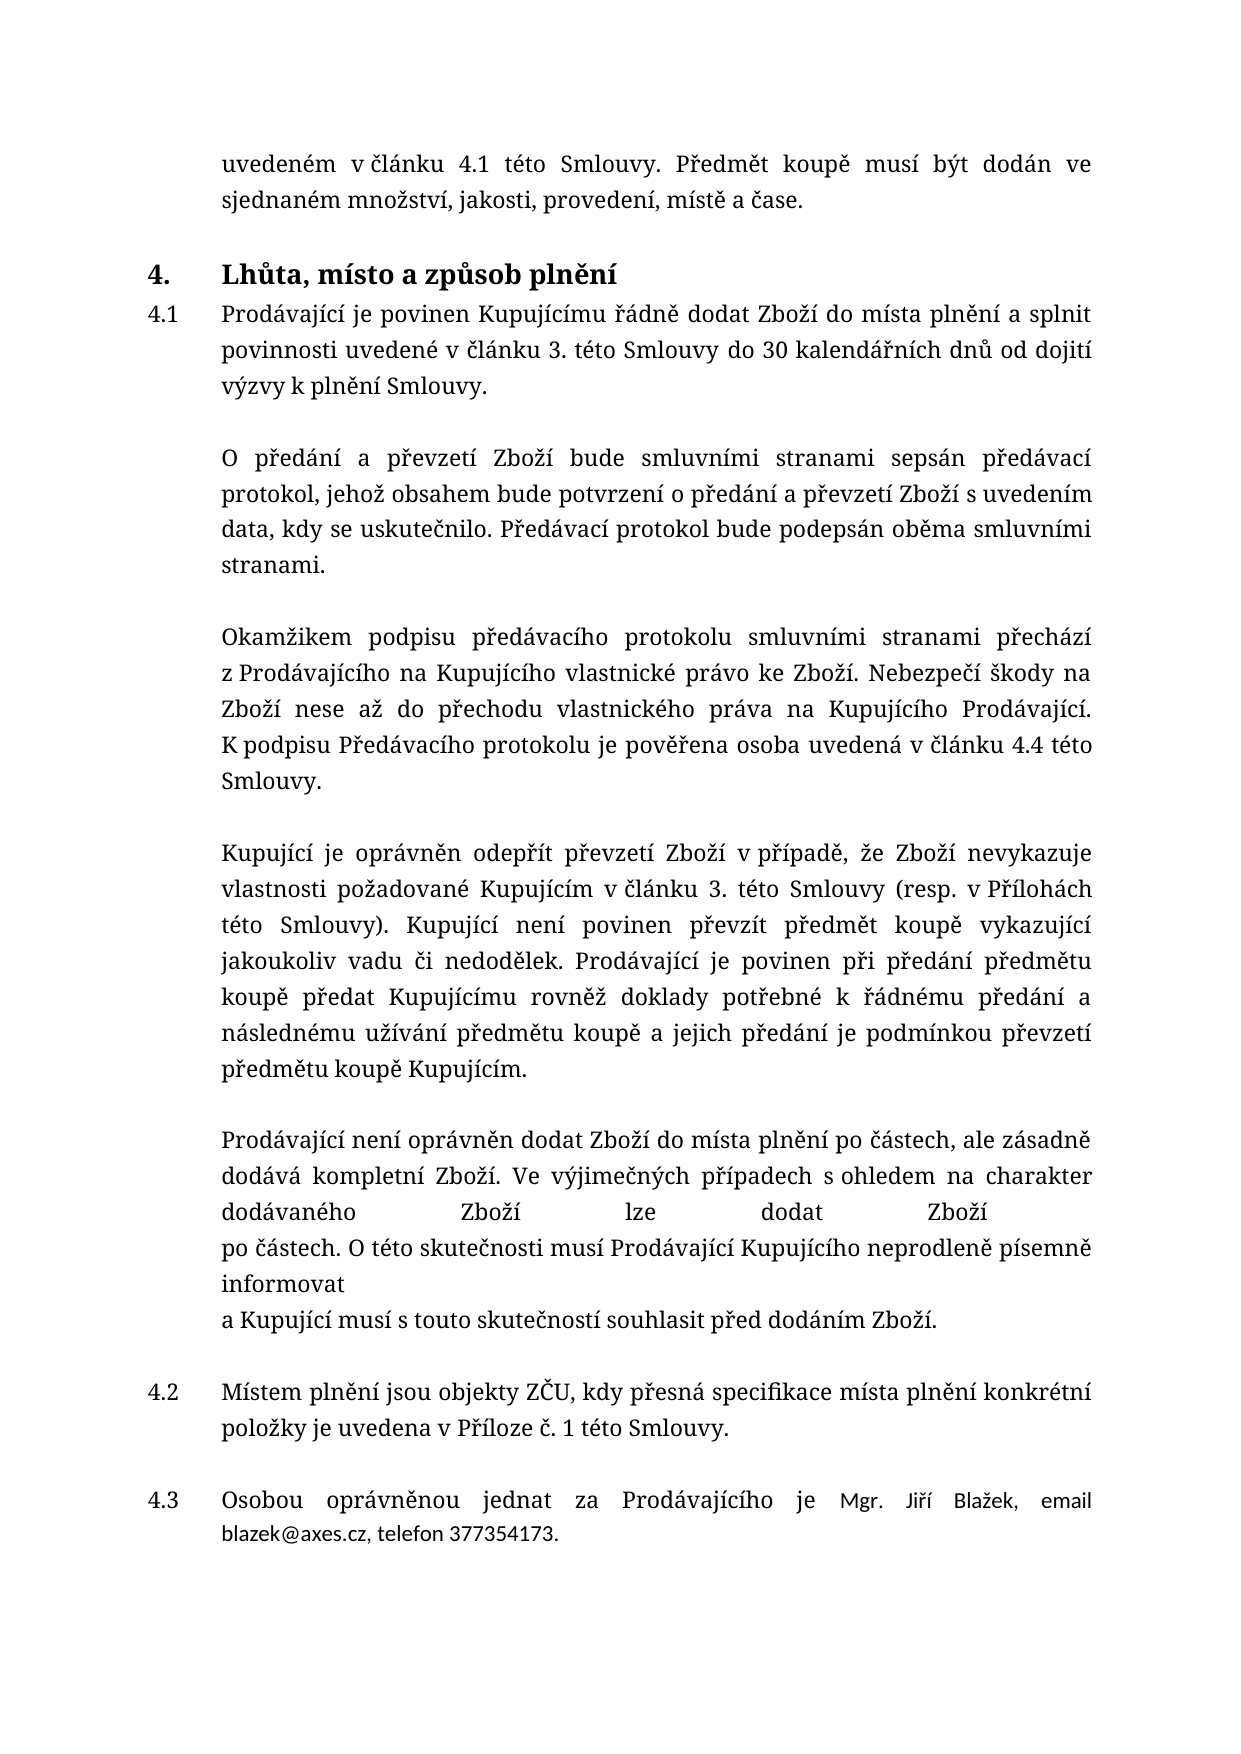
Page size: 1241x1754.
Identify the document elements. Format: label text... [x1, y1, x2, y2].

text Prodávající není oprávněn dodat Zboží do místa plnění po částech, ale zásadně dodává kompletní Zboží. Ve výjimečných případech s ohledem na charakter dodávaného Zboží lze dodat Zboží po částech. O této skutečnosti musí Prodávající Kupujícího neprodleně písemně informovat a Kupující musí s touto skutečností souhlasit před dodáním Zboží. [221, 1124, 1093, 1335]
text Okamžikem podpisu předávacího protokolu smluvními stranami přechází z Prodávajícího na Kupujícího vlastnické právo ke Zboží. Nebezpečí škody na Zboží nese až do přechodu vlastnického práva na Kupujícího Prodávající. K podpisu Předávacího protokolu je pověřena osoba uvedená v článku 4.4 této Smlouvy. [221, 621, 1093, 796]
text 4. Lhůta, místo a způsob plnění [148, 255, 1093, 292]
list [148, 148, 1093, 215]
text 4.1 Prodávající je povinen Kupujícímu řádně dodat Zboží do místa plnění a splnit povinnosti uvedené v článku 3. této Smlouvy do 30 kalendářních dnů od dojití výzvy k plnění Smlouvy. [148, 298, 1093, 401]
text Kupující je oprávněn odepřít převzetí Zboží v případě, že Zboží nevykazuje vlastnosti požadované Kupujícím v článku 3. této Smlouvy (resp. v Přílohách této Smlouvy). Kupující není povinen převzít předmět koupě vykazující jakoukoliv vadu či nedodělek. Prodávající je povinen při předání předmětu koupě předat Kupujícímu rovněž doklady potřebné k řádnému předání a následnému užívání předmětu koupě a jejich předání je podmínkou převzetí předmětu koupě Kupujícím. [221, 837, 1093, 1084]
text 4.2 Místem plnění jsou objekty ZČU, kdy přesná specifikace místa plnění konkrétní položky je uvedena v Příloze č. 1 této Smlouvy. [148, 1376, 1093, 1443]
text O předání a převzetí Zboží bude smluvními stranami sepsán předávací protokol, jehož obsahem bude potvrzení o předání a převzetí Zboží s uvedením data, kdy se uskutečnilo. Předávací protokol bude podepsán oběma smluvními stranami. [221, 442, 1093, 581]
text 4.3 Osobou oprávněnou jednat za Prodávajícího je Mgr. Jiří Blažek, email blazek@axes.cz, telefon 377354173. [148, 1484, 1093, 1547]
